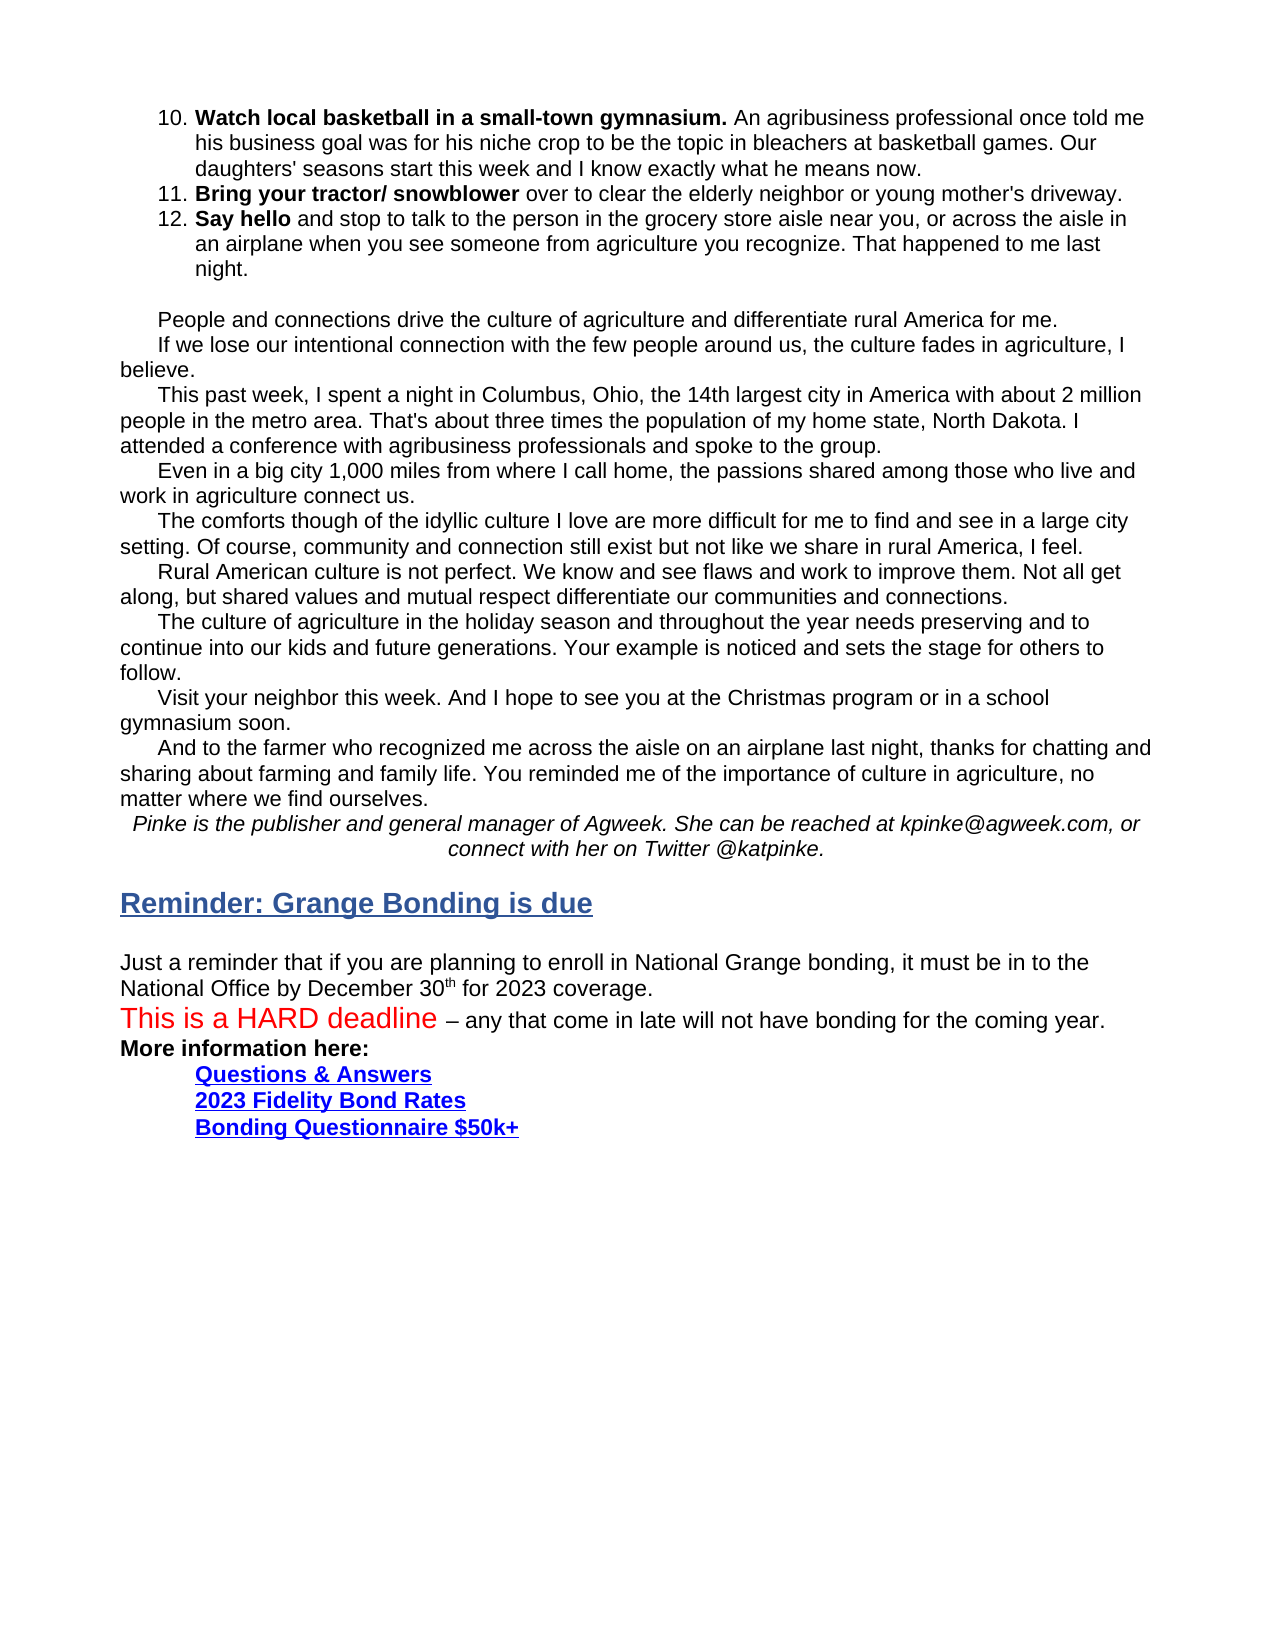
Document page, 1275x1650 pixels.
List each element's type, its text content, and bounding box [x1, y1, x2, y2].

text And to the farmer who recognized me across the aisle on an airplane last night, thanks for chatting and sharing about farming and family life. You reminded me of the importance of culture in agriculture, no matter where we find ourselves. [120, 735, 1155, 811]
text This is a HARD deadline – any that come in late will not have bonding for the coming year. [120, 1001, 1155, 1035]
list Watch local basketball in a small-town gymnasium. An agribusiness professional once told me his business goal was for his niche crop to be the topic in bleachers at basketball games. Our daughters' seasons start this week and I know exactly what he means now. [157, 105, 1155, 181]
text More information here: [120, 1035, 1155, 1061]
text The culture of agriculture in the holiday season and throughout the year needs preserving and to continue into our kids and future generations. Your example is noticed and sets the stage for others to follow. [120, 609, 1155, 685]
text Just a reminder that if you are planning to enroll in National Grange bonding, it must be in to the National Office by December 30th for 2023 coverage. [120, 948, 1155, 1001]
list Say hello and stop to talk to the person in the grocery store aisle near you, or across the aisle in an airplane when you see someone from agriculture you recognize. That happened to me last night. [157, 206, 1155, 281]
text Bonding Questionnaire $50k+ [120, 1114, 1155, 1140]
text If we lose our intentional connection with the few people around us, the culture fades in agriculture, I believe. [120, 332, 1155, 382]
text This past week, I spent a night in Columbus, Ohio, the 14th largest city in America with about 2 million people in the metro area. That's about three times the population of my home state, North Dakota. I attended a conference with agribusiness professionals and spoke to the group. [120, 382, 1155, 458]
text Rural American culture is not perfect. We know and see flaws and work to improve them. Not all get along, but shared values and mutual respect differentiate our communities and connections. [120, 559, 1155, 609]
text Visit your neighbor this week. And I hope to see you at the Christmas program or in a school gymnasium soon. [120, 685, 1155, 735]
text 2023 Fidelity Bond Rates [120, 1087, 1155, 1114]
list Bring your tractor/ snowblower over to clear the elderly neighbor or young mother's driveway. [157, 181, 1155, 206]
subtitle Reminder: Grange Bonding is due [120, 886, 1155, 920]
text Even in a big city 1,000 miles from where I call home, the passions shared among those who live and work in agriculture connect us. [120, 458, 1155, 508]
text The comforts though of the idyllic culture I love are more difficult for me to find and see in a large city setting. Of course, community and connection still exist but not like we share in rural America, I feel. [120, 508, 1155, 559]
text People and connections drive the culture of agriculture and differentiate rural America for me. [120, 307, 1155, 332]
text Questions & Answers [120, 1061, 1155, 1087]
text Pinke is the publisher and general manager of Agweek. She can be reached at kpinke@agweek.com, or connect with her on Twitter @katpinke. [120, 811, 1155, 861]
